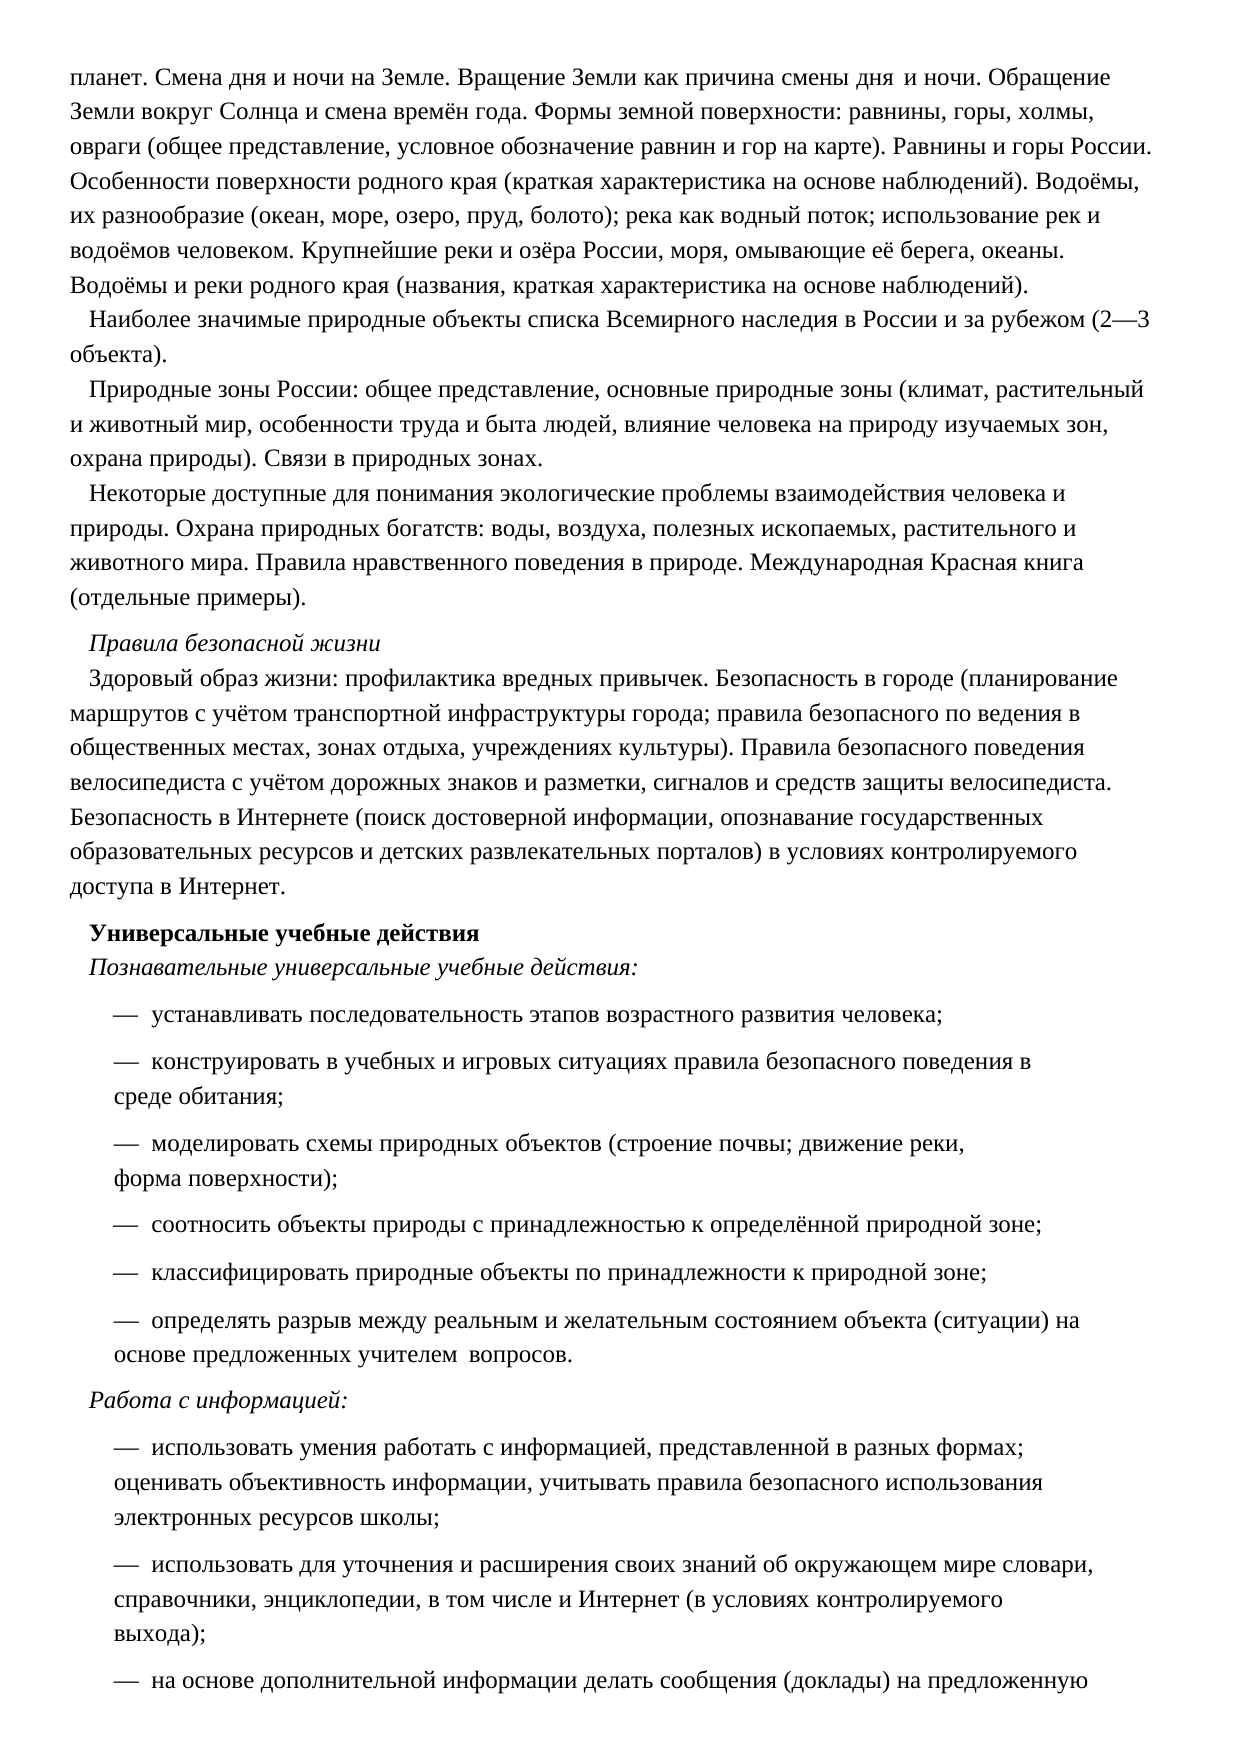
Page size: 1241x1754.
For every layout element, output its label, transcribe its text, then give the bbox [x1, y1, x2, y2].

text Познавательные универсальные учебные действия: [88, 952, 1182, 981]
list классифицировать природные объекты по принадлежности к природной зоне; [113, 1257, 1182, 1286]
subtitle Универсальные учебные действия [88, 918, 1182, 947]
text овраги (общее представление, условное обозначение равнин и гор на карте). Равнины и горы России. Особенности поверхности родного края (краткая характеристика на основе наблюдений). Водоёмы, их разнообразие (океан, море, озеро, пруд, болото); река как водный поток; использование рек и водоёмов человеком. Крупнейшие реки и озёра России, моря, омывающие её берега, океаны. Водоёмы и реки родного края (названия, краткая характеристика на основе наблюдений). [69, 131, 1165, 299]
list устанавливать последовательность этапов возрастного развития человека; [113, 999, 1182, 1028]
list использовать умения работать с информацией, представленной в разных формах; оценивать объективность информации, учитывать правила безопасного использования электронных ресурсов школы; [113, 1432, 1136, 1531]
text Правила безопасной жизни [88, 628, 1182, 657]
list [113, 1666, 1147, 1694]
list использовать для уточнения и расширения своих знаний об окружающем мире словари, справочники, энциклопедии, в том числе и Интернет (в условиях контролируемого выхода); [113, 1549, 1099, 1647]
text Природные зоны России: общее представление, основные природные зоны (климат, растительный и животный мир, особенности труда и быта людей, влияние человека на природу изучаемых зон, охрана природы). Связи в природных зонах. [69, 374, 1161, 472]
text Здоровый образ жизни: профилактика вредных привычек. Безопасность в городе (планирование маршрутов с учётом транспортной инфраструктуры города; правила безопасного по ведения в общественных местах, зонах отдыха, учреждениях культуры). Правила безопасного поведения велосипедиста с учётом дорожных знаков и разметки, сигналов и средств защиты велосипедиста. Безопасность в Интернете (поиск достоверной информации, опознавание государственных образовательных ресурсов и детских развлекательных порталов) в условиях контролируемого доступа в Интернет. [69, 663, 1165, 900]
text планет. Смена дня и ночи на Земле. Вращение Земли как причина смены дня и ночи. Обращение Земли вокруг Солнца и смена времён года. Формы земной поверхности: равнины, горы, холмы, [69, 62, 1119, 125]
list моделировать схемы природных объектов (строение почвы; движение реки, форма поверхности); [113, 1128, 1036, 1192]
list соотносить объекты природы с принадлежностью к определённой природной зоне; [113, 1209, 1182, 1238]
text Некоторые доступные для понимания экологические проблемы взаимодействия человека и природы. Охрана природных богатств: воды, воздуха, полезных ископаемых, растительного и животного мира. Правила нравственного поведения в природе. Международная Красная книга (отдельные примеры). [69, 478, 1087, 611]
text Наиболее значимые природные объекты списка Всемирного наследия в России и за рубежом (2—3 объекта). [69, 304, 1182, 368]
list конструировать в учебных и игровых ситуациях правила безопасного поведения в среде обитания; [113, 1046, 1092, 1110]
list определять разрыв между реальным и желательным состоянием объекта (ситуации) на основе предложенных учителем вопросов. [113, 1305, 1155, 1368]
text Работа с информацией: [88, 1385, 1182, 1414]
